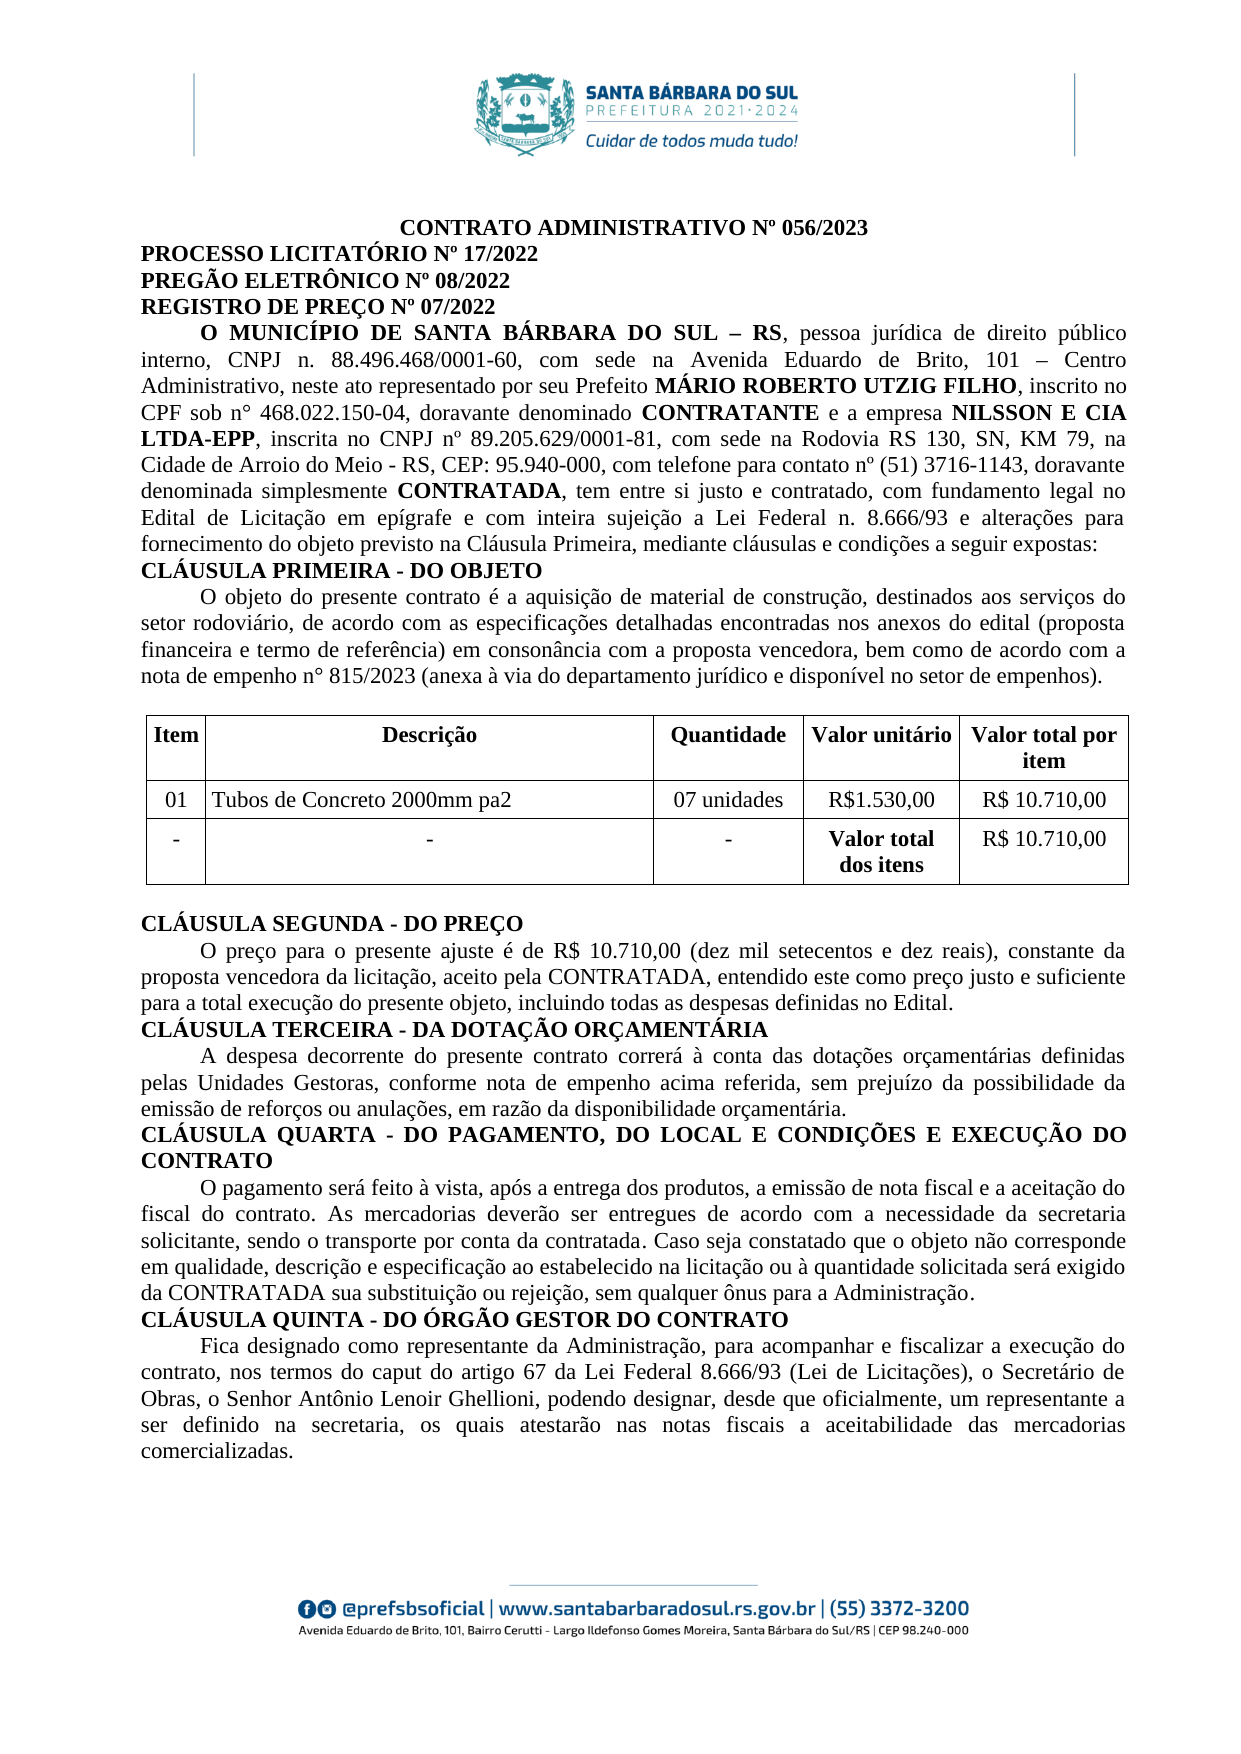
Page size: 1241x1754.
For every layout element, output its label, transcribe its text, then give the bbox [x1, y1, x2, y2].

text CLÁUSULA SEGUNDA - DO PREÇO [141, 910, 1127, 937]
table_cell Tubos de Concreto 2000mm pa2 [206, 781, 653, 818]
table_cell - [206, 819, 653, 883]
table_cell R$ 10.710,00 [960, 819, 1128, 883]
table_cell - [147, 819, 205, 883]
table_cell Valor total dos itens [804, 819, 959, 883]
table_cell R$ 10.710,00 [960, 781, 1128, 818]
text A despesa decorrente do presente contrato correrá à conta das dotações orçamentárias definidas pelas Unidades Gestoras, conforme nota de empenho acima referida, sem prejuízo da possibilidade da emissão de reforços ou anulações, em razão da disponibilidade orçamentária. [141, 1042, 1127, 1121]
table_cell 07 unidades [654, 781, 803, 818]
table_cell R$1.530,00 [804, 781, 959, 818]
text PROCESSO LICITATÓRIO Nº 17/2022 [141, 240, 1127, 267]
text O preço para o presente ajuste é de R$ 10.710,00 (dez mil setecentos e dez reais), constante da proposta vencedora da licitação, aceito pela CONTRATADA, entendido este como preço justo e suficiente para a total execução do presente objeto, incluindo todas as despesas definidas no Edital. [141, 937, 1127, 1016]
table_header Descrição [206, 716, 653, 779]
text Fica designado como representante da Administração, para acompanhar e fiscalizar a execução do contrato, nos termos do caput do artigo 67 da Lei Federal 8.666/93 (Lei de Licitações), o Secretário de Obras, o Senhor Antônio Lenoir Ghellioni, podendo designar, desde que oficialmente, um representante a ser definido na secretaria, os quais atestarão nas notas fiscais a aceitabilidade das mercadorias comercializadas. [141, 1332, 1127, 1464]
picture [144, 32, 1123, 196]
table_header Valor total por item [960, 716, 1128, 779]
text PREGÃO ELETRÔNICO Nº 08/2022 [141, 267, 1127, 293]
table_cell 01 [147, 781, 205, 818]
table_header Quantidade [654, 716, 803, 779]
text O MUNICÍPIO DE SANTA BÁRBARA DO SUL – RS, pessoa jurídica de direito público interno, CNPJ n. 88.496.468/0001-60, com sede na Avenida Eduardo de Brito, 101 – Centro Administrativo, neste ato representado por seu Prefeito MÁRIO ROBERTO UTZIG FILHO, inscrito no CPF sob n° 468.022.150-04, doravante denominado CONTRATANTE e a empresa NILSSON E CIA LTDA-EPP, inscrita no CNPJ nº 89.205.629/0001-81, com sede na Rodovia RS 130, SN, KM 79, na Cidade de Arroio do Meio - RS, CEP: 95.940-000, com telefone para contato nº (51) 3716-1143, doravante denominada simplesmente CONTRATADA, tem entre si justo e contratado, com fundamento legal no Edital de Licitação em epígrafe e com inteira sujeição a Lei Federal n. 8.666/93 e alterações para fornecimento do objeto previsto na Cláusula Primeira, mediante cláusulas e condições a seguir expostas: [141, 319, 1127, 557]
text CLÁUSULA QUINTA - DO ÓRGÃO GESTOR DO CONTRATO [141, 1306, 1127, 1332]
text O objeto do presente contrato é a aquisição de material de construção, destinados aos serviços do setor rodoviário, de acordo com as especificações detalhadas encontradas nos anexos do edital (proposta financeira e termo de referência) em consonância com a proposta vencedora, bem como de acordo com a nota de empenho n° 815/2023 (anexa à via do departamento jurídico e disponível no setor de empenhos). [141, 583, 1127, 688]
picture [191, 1533, 1077, 1682]
text CLÁUSULA TERCEIRA - DA DOTAÇÃO ORÇAMENTÁRIA [141, 1016, 1127, 1042]
text REGISTRO DE PREÇO Nº 07/2022 [141, 293, 1127, 319]
table_cell - [654, 819, 803, 883]
text O pagamento será feito à vista, após a entrega dos produtos, a emissão de nota fiscal e a aceitação do fiscal do contrato. As mercadorias deverão ser entregues de acordo com a necessidade da secretaria solicitante, sendo o transporte por conta da contratada. Caso seja constatado que o objeto não corresponde em qualidade, descrição e especificação ao estabelecido na licitação ou à quantidade solicitada será exigido da CONTRATADA sua substituição ou rejeição, sem qualquer ônus para a Administração. [141, 1174, 1127, 1306]
table_header Valor unitário [804, 716, 959, 779]
text CLÁUSULA PRIMEIRA - DO OBJETO [141, 557, 1127, 583]
text CLÁUSULA QUARTA - DO PAGAMENTO, DO LOCAL E CONDIÇÕES E EXECUÇÃO DO CONTRATO [141, 1121, 1127, 1174]
text CONTRATO ADMINISTRATIVO Nº 056/2023 [141, 177, 1127, 240]
table_header Item [147, 716, 205, 779]
